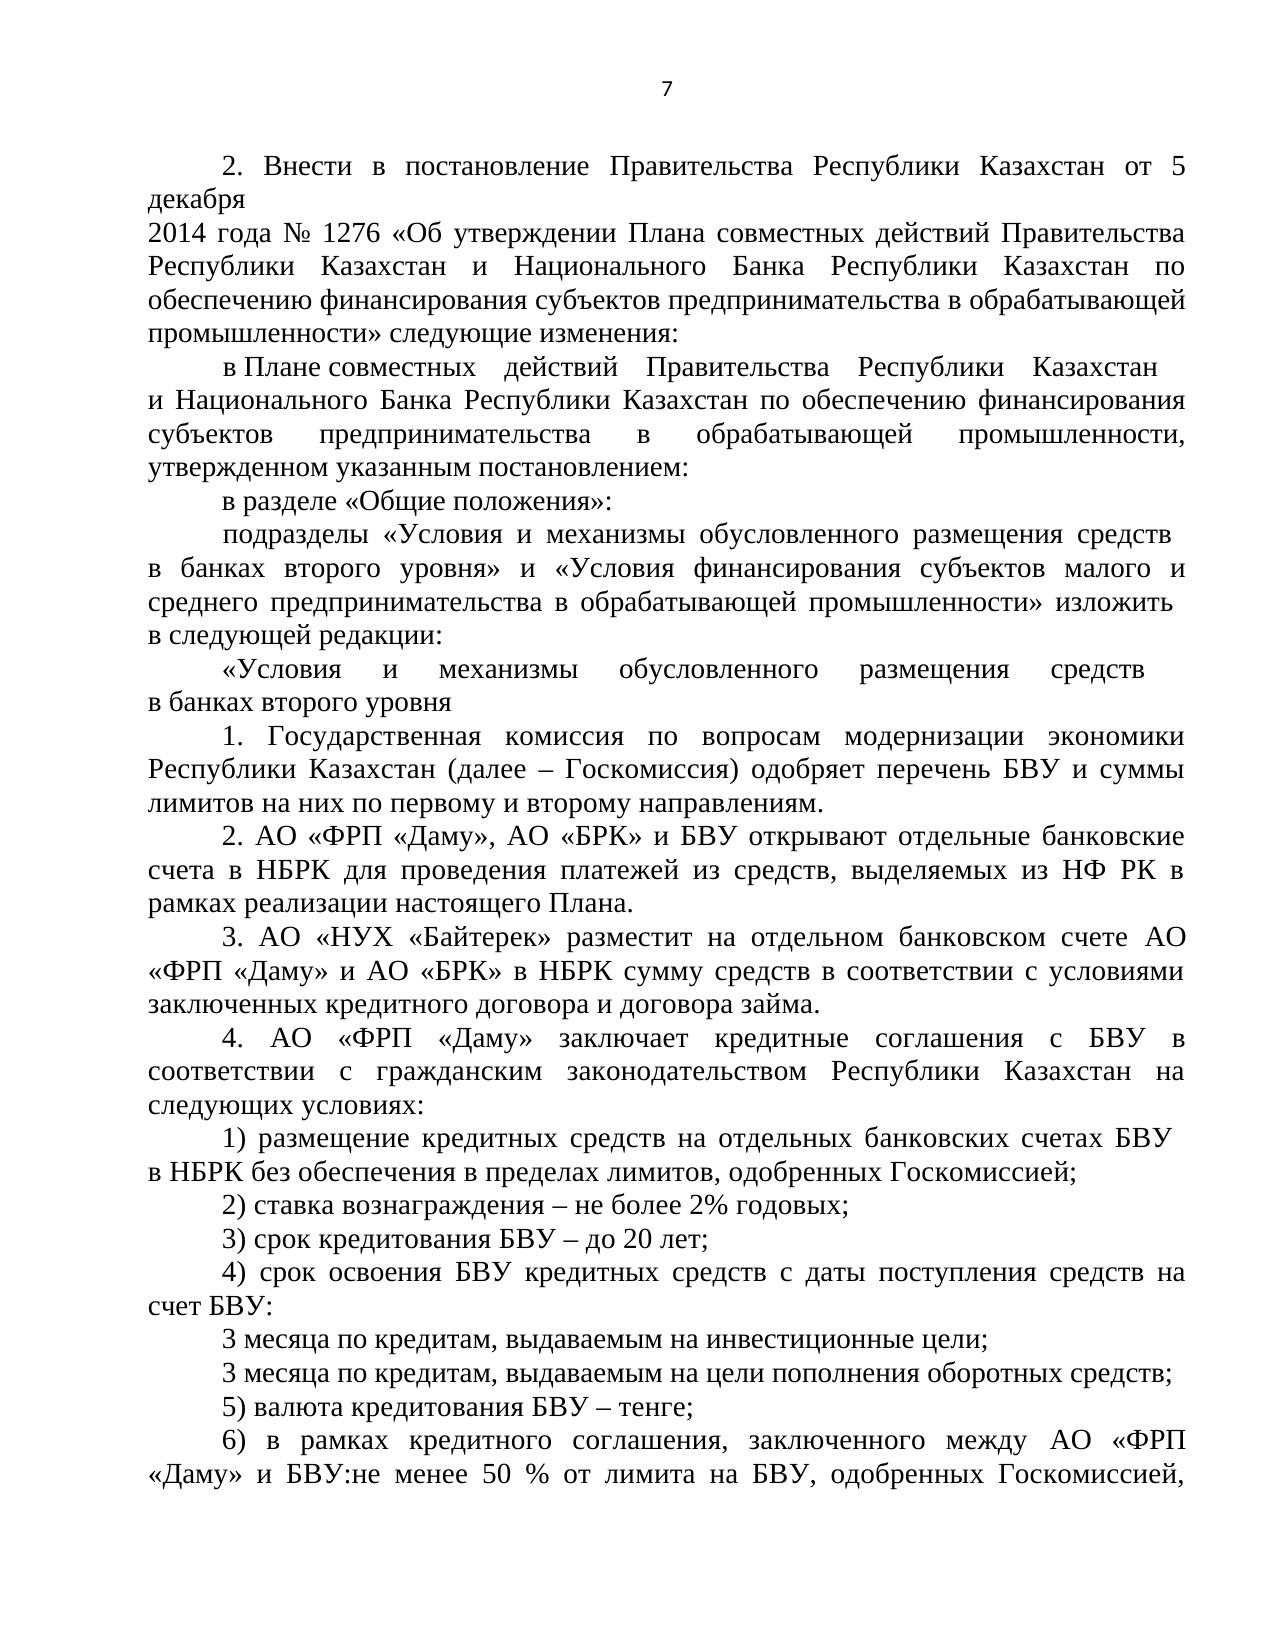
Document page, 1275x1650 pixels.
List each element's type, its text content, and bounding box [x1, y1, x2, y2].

text 1. Государственная комиссия по вопросам модернизации экономики Республики Казахстан (далее – Госкомиссия) одобряет перечень БВУ и суммы лимитов на них по первому и второму направлениям. [148, 718, 1186, 818]
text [148, 1422, 1186, 1489]
text 3 месяца по кредитам, выдаваемым на цели пополнения оборотных средств; [148, 1355, 1186, 1389]
text в Плане совместных действий Правительства Республики Казахстан и Национального Банка Республики Казахстан по обеспечению финансирования субъектов предпринимательства в обрабатывающей промышленности, утвержденном указанным постановлением: [148, 349, 1186, 483]
text 4. АО «ФРП «Даму» заключает кредитные соглашения с БВУ в соответствии с гражданским законодательством Республики Казахстан на следующих условиях: [148, 1020, 1186, 1120]
text 2. Внести в постановление Правительства Республики Казахстан от 5 декабря 2014 года № 1276 «Об утверждении Плана совместных действий Правительства Республики Казахстан и Национального Банка Республики Казахстан по обеспечению финансирования субъектов предпринимательства в обрабатывающей промышленности» следующие изменения: [148, 148, 1186, 349]
text 2) ставка вознаграждения – не более 2% годовых; [148, 1187, 1186, 1221]
text 3 месяца по кредитам, выдаваемым на инвестиционные цели; [148, 1322, 1186, 1355]
text 3. АО «НУХ «Байтерек» разместит на отдельном банковском счете АО «ФРП «Даму» и АО «БРК» в НБРК сумму средств в соответствии с условиями заключенных кредитного договора и договора займа. [148, 919, 1186, 1020]
text 1) размещение кредитных средств на отдельных банковских счетах БВУ в НБРК без обеспечения в пределах лимитов, одобренных Госкомиссией; [148, 1120, 1186, 1187]
text 4) срок освоения БВУ кредитных средств с даты поступления средств на счет БВУ: [148, 1254, 1186, 1322]
text 2. АО «ФРП «Даму», АО «БРК» и БВУ открывают отдельные банковские счета в НБРК для проведения платежей из средств, выделяемых из НФ РК в рамках реализации настоящего Плана. [148, 818, 1186, 919]
text подразделы «Условия и механизмы обусловленного размещения средств в банках второго уровня» и «Условия финансирования субъектов малого и среднего предпринимательства в обрабатывающей промышленности» изложить в следующей редакции: [148, 517, 1186, 651]
text 3) срок кредитования БВУ – до 20 лет; [148, 1221, 1186, 1254]
text 5) валюта кредитования БВУ – тенге; [148, 1389, 1186, 1422]
text «Условия и механизмы обусловленного размещения средств в банках второго уровня [148, 651, 1186, 718]
text в разделе «Общие положения»: [148, 483, 1186, 517]
